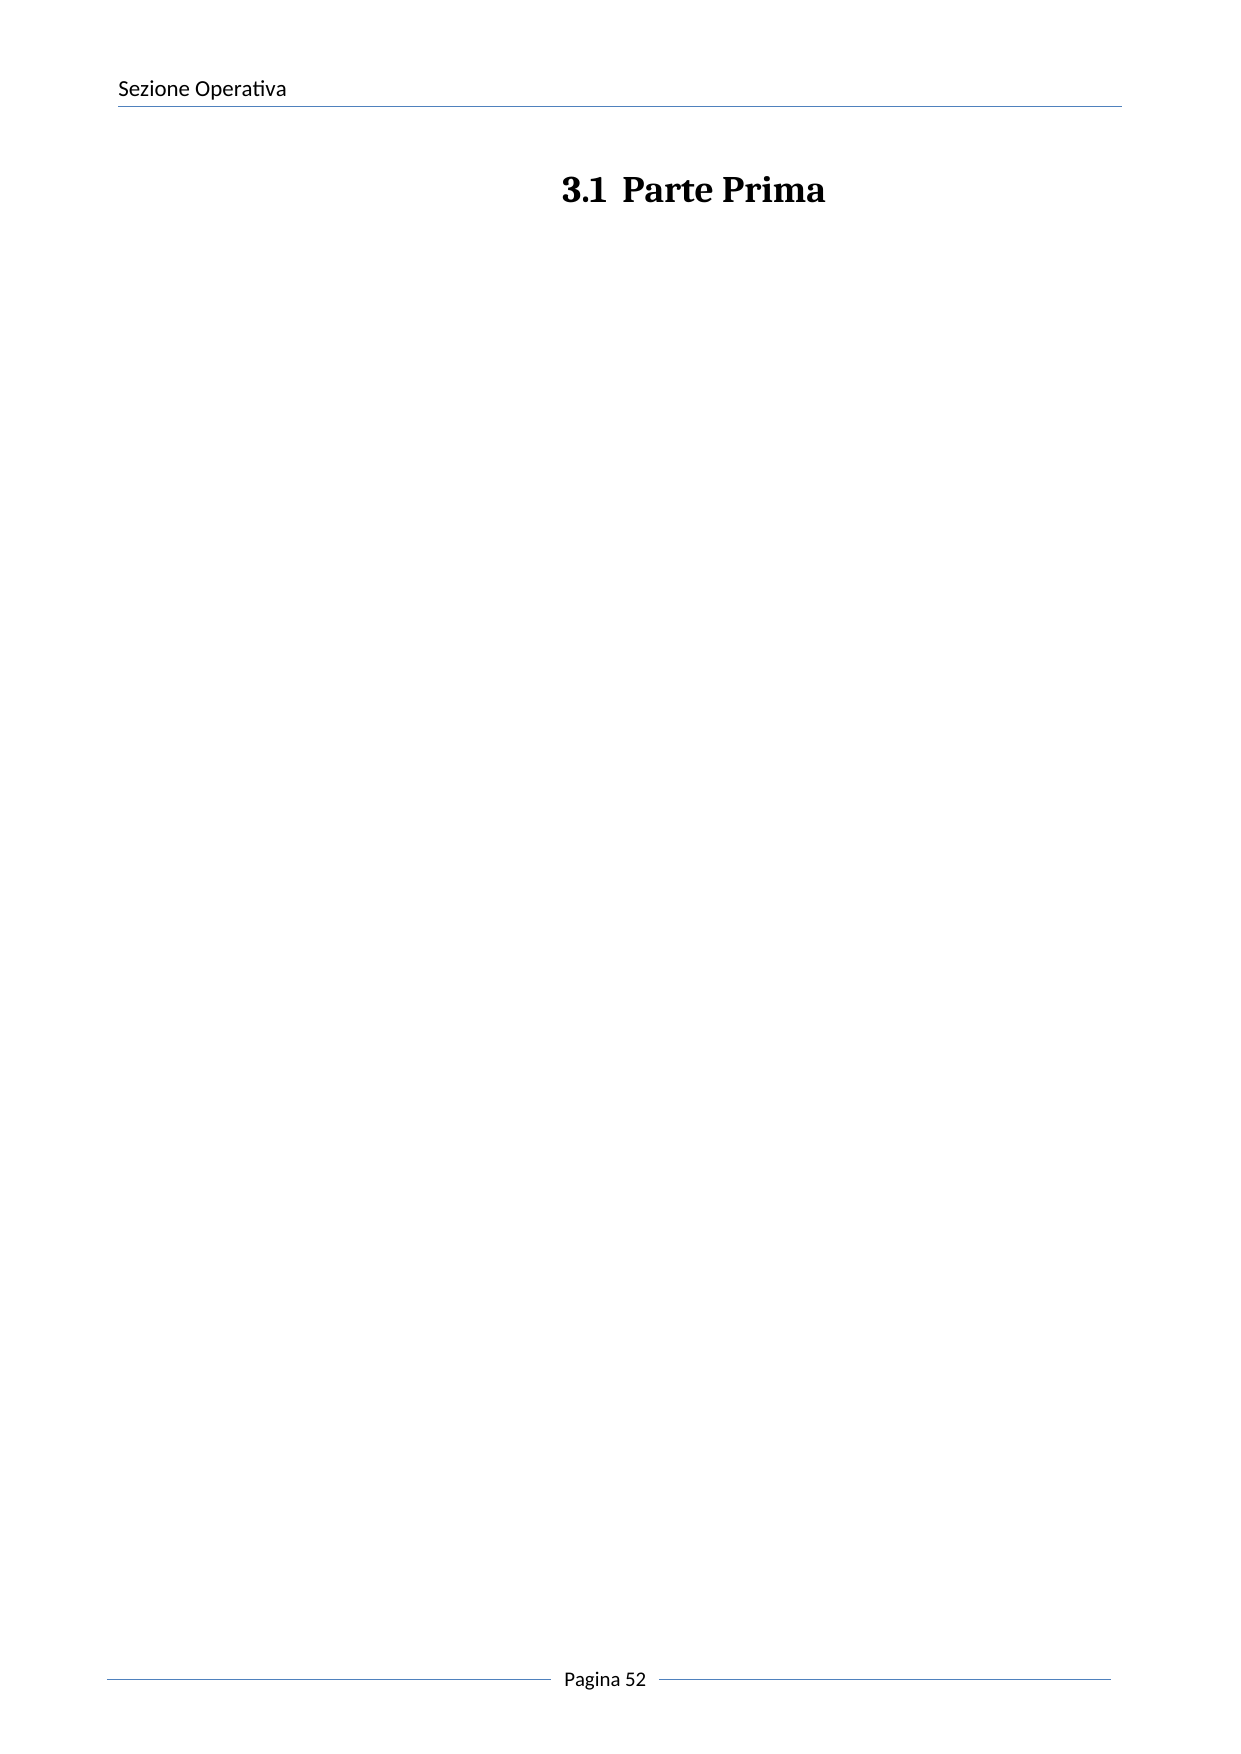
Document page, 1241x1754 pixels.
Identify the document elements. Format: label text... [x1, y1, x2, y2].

subtitle Parte Prima [266, 168, 1122, 212]
